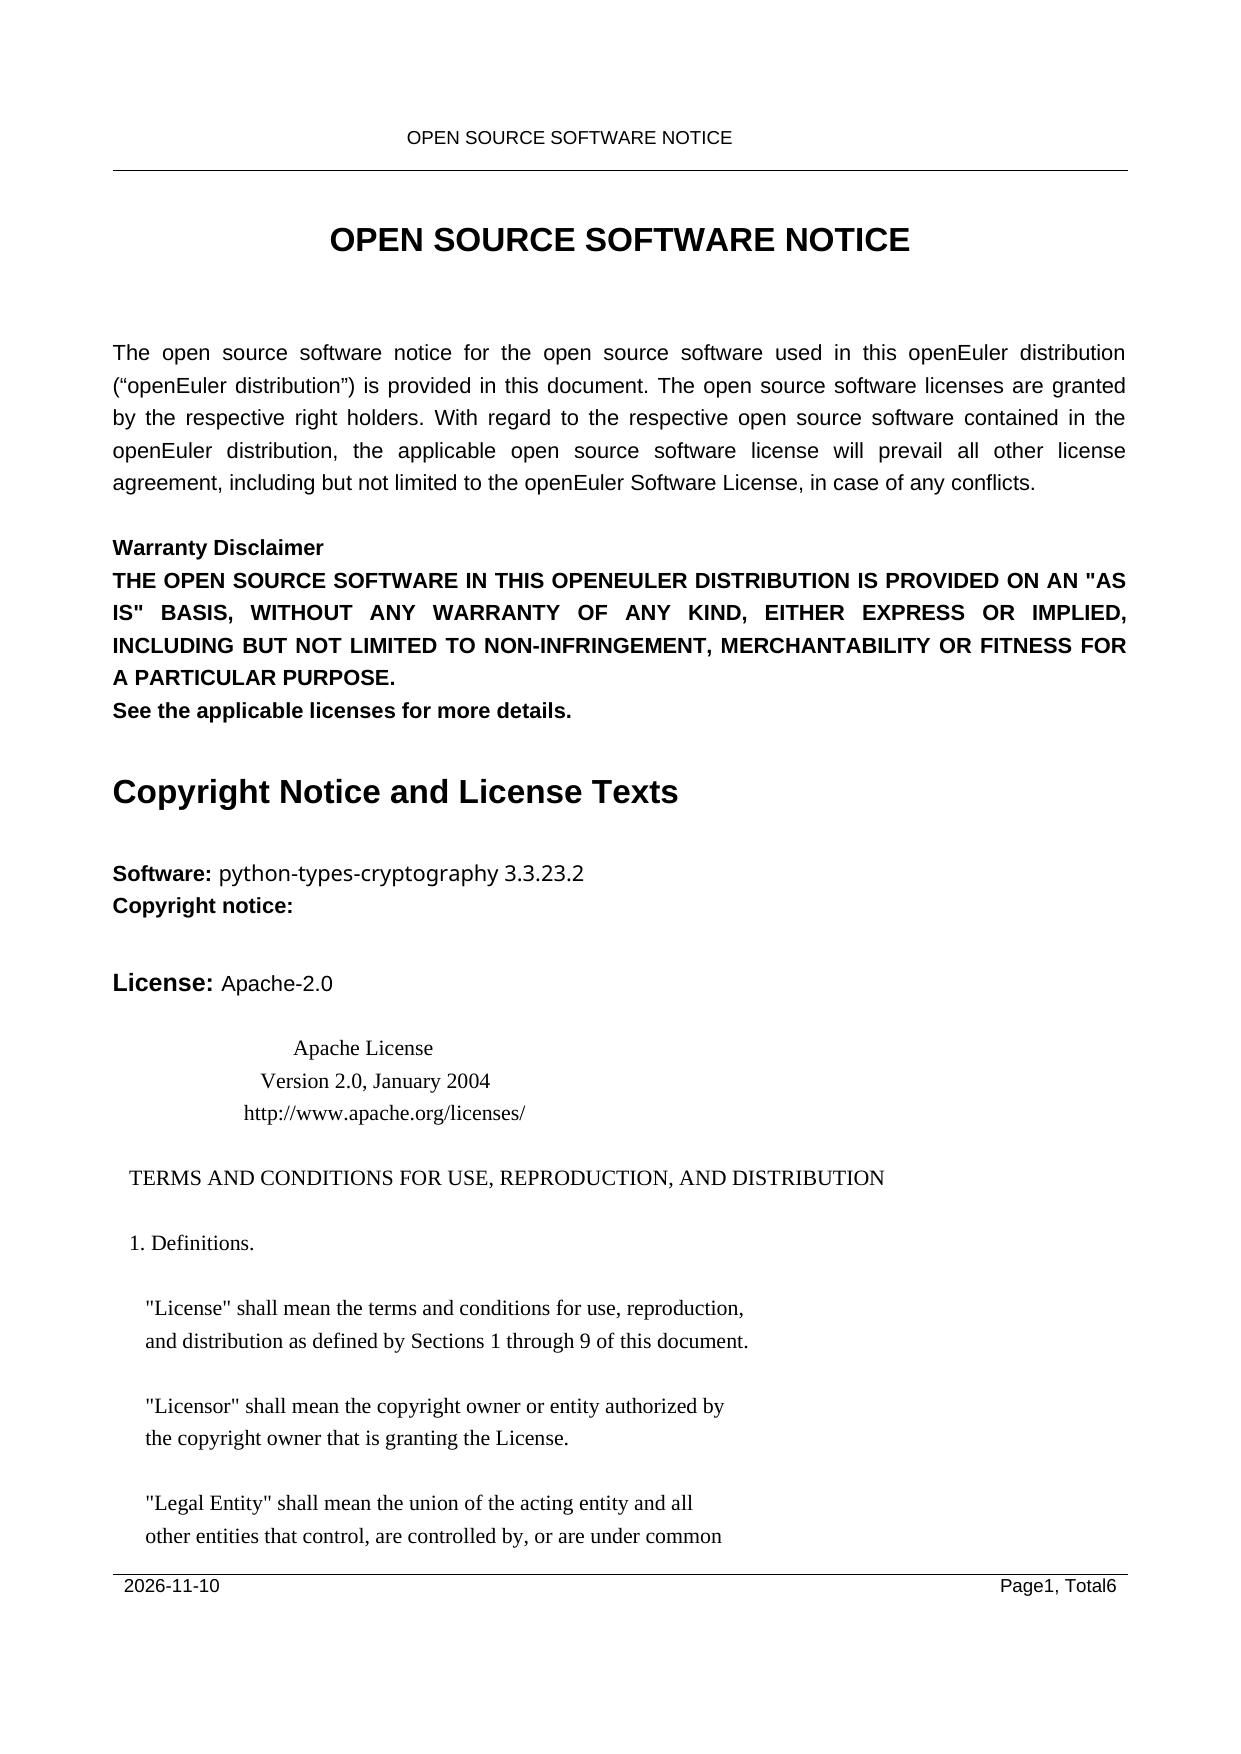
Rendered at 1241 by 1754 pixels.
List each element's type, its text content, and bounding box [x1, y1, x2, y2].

text License: Apache-2.0 [112, 966, 1128, 999]
text Warranty Disclaimer [112, 531, 1128, 564]
text Copyright notice: [112, 889, 1128, 921]
text OPEN SOURCE SOFTWARE NOTICE [112, 206, 1128, 271]
text THE OPEN SOURCE SOFTWARE IN THIS OPENEULER DISTRIBUTION IS PROVIDED ON AN "AS IS" BASIS, WITHOUT ANY WARRANTY OF ANY KIND, EITHER EXPRESS OR IMPLIED, INCLUDING BUT NOT LIMITED TO NON-INFRINGEMENT, MERCHANTABILITY OR FITNESS FOR A PARTICULAR PURPOSE. See the applicable licenses for more details. [112, 564, 1128, 726]
text Copyright Notice and License Texts [112, 759, 1128, 824]
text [112, 999, 1128, 1551]
title Software: python-types-cryptography 3.3.23.2 [112, 856, 1128, 889]
text The open source software notice for the open source software used in this openEuler distribution (“openEuler distribution”) is provided in this document. The open source software licenses are granted by the respective right holders. With regard to the respective open source software contained in the openEuler distribution, the applicable open source software license will prevail all other license agreement, including but not limited to the openEuler Software License, in case of any conflicts. [112, 336, 1128, 499]
